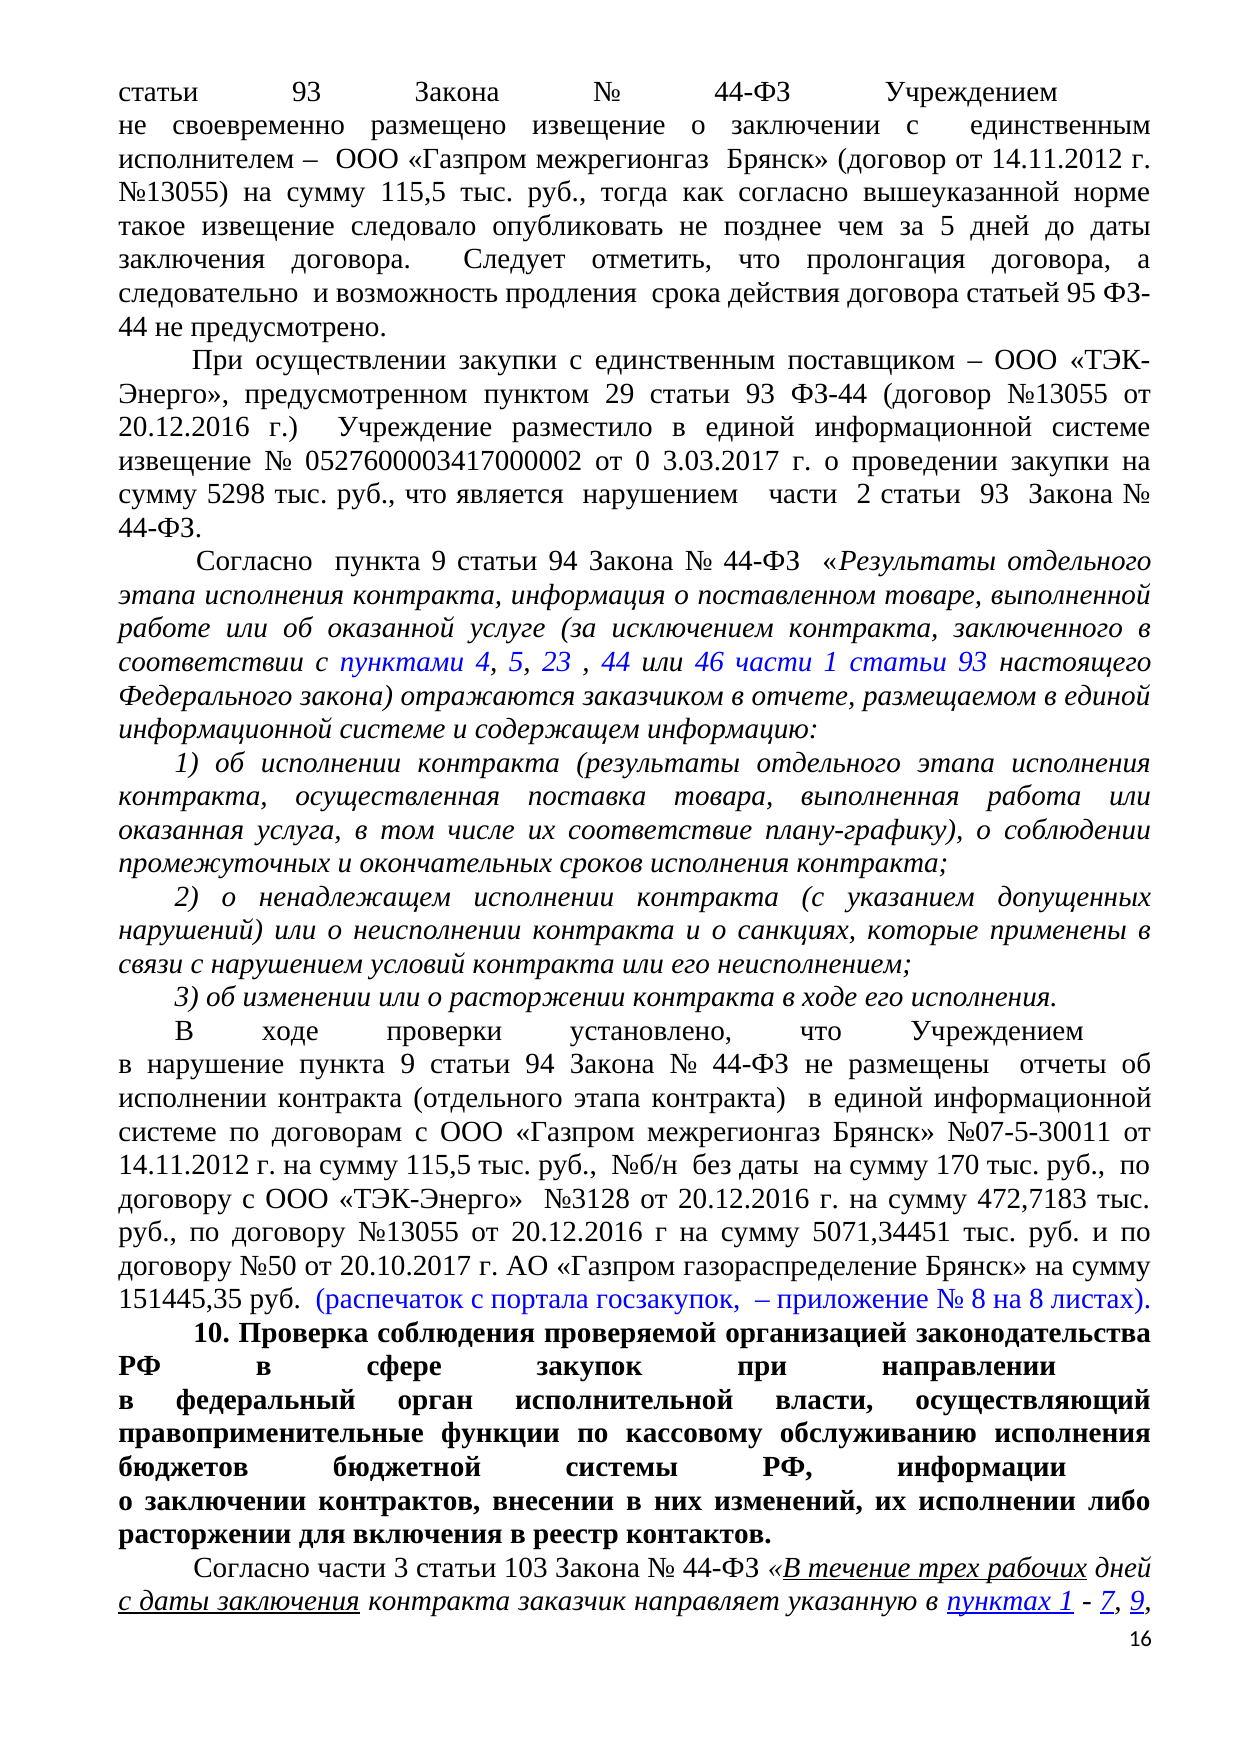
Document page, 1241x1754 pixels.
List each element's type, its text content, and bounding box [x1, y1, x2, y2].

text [118, 74, 1152, 342]
text Согласно пункта 9 статьи 94 Закона № 44-ФЗ «Результаты отдельного этапа исполнения контракта, информация о поставленном товаре, выполненной работе или об оказанной услуге (за исключением контракта, заключенного в соответствии с пунктами 4, 5, 23 , 44 или 46 части 1 статьи 93 настоящего Федерального закона) отражаются заказчиком в отчете, размещаемом в единой информационной системе и содержащем информацию: [118, 543, 1152, 745]
text В ходе проверки установлено, что Учреждением в нарушение пункта 9 статьи 94 Закона № 44-ФЗ не размещены отчеты об исполнении контракта (отдельного этапа контракта) в единой информационной системе по договорам с ООО «Газпром межрегионгаз Брянск» №07-5-30011 от 14.11.2012 г. на сумму 115,5 тыс. руб., №б/н без даты на сумму 170 тыс. руб., по договору с ООО «ТЭК-Энерго» №3128 от 20.12.2016 г. на сумму 472,7183 тыс. руб., по договору №13055 от 20.12.2016 г на сумму 5071,34451 тыс. руб. и по договору №50 от 20.10.2017 г. АО «Газпром газораспределение Брянск» на сумму 151445,35 руб. (распечаток с портала госзакупок, – приложение № 8 на 8 листах). [118, 1013, 1152, 1315]
text При осуществлении закупки с единственным поставщиком – ООО «ТЭК-Энерго», предусмотренном пунктом 29 статьи 93 ФЗ-44 (договор №13055 от 20.12.2016 г.) Учреждение разместило в единой информационной системе извещение № 0527600003417000002 от 0 3.03.2017 г. о проведении закупки на сумму 5298 тыс. руб., что является нарушением части 2 статьи 93 Закона № 44-ФЗ. [118, 342, 1152, 543]
text 1) об исполнении контракта (результаты отдельного этапа исполнения контракта, осуществленная поставка товара, выполненная работа или оказанная услуга, в том числе их соответствие плану-графику), о соблюдении промежуточных и окончательных сроков исполнения контракта; [118, 745, 1152, 879]
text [118, 1550, 1152, 1617]
text 2) о ненадлежащем исполнении контракта (с указанием допущенных нарушений) или о неисполнении контракта и о санкциях, которые применены в связи с нарушением условий контракта или его неисполнением; [118, 879, 1152, 979]
text 3) об изменении или о расторжении контракта в ходе его исполнения. [118, 979, 1152, 1013]
text 10. Проверка соблюдения проверяемой организацией законодательства РФ в сфере закупок при направлении в федеральный орган исполнительной власти, осуществляющий правоприменительные функции по кассовому обслуживанию исполнения бюджетов бюджетной системы РФ, информации о заключении контрактов, внесении в них изменений, их исполнении либо расторжении для включения в реестр контактов. [118, 1315, 1152, 1550]
